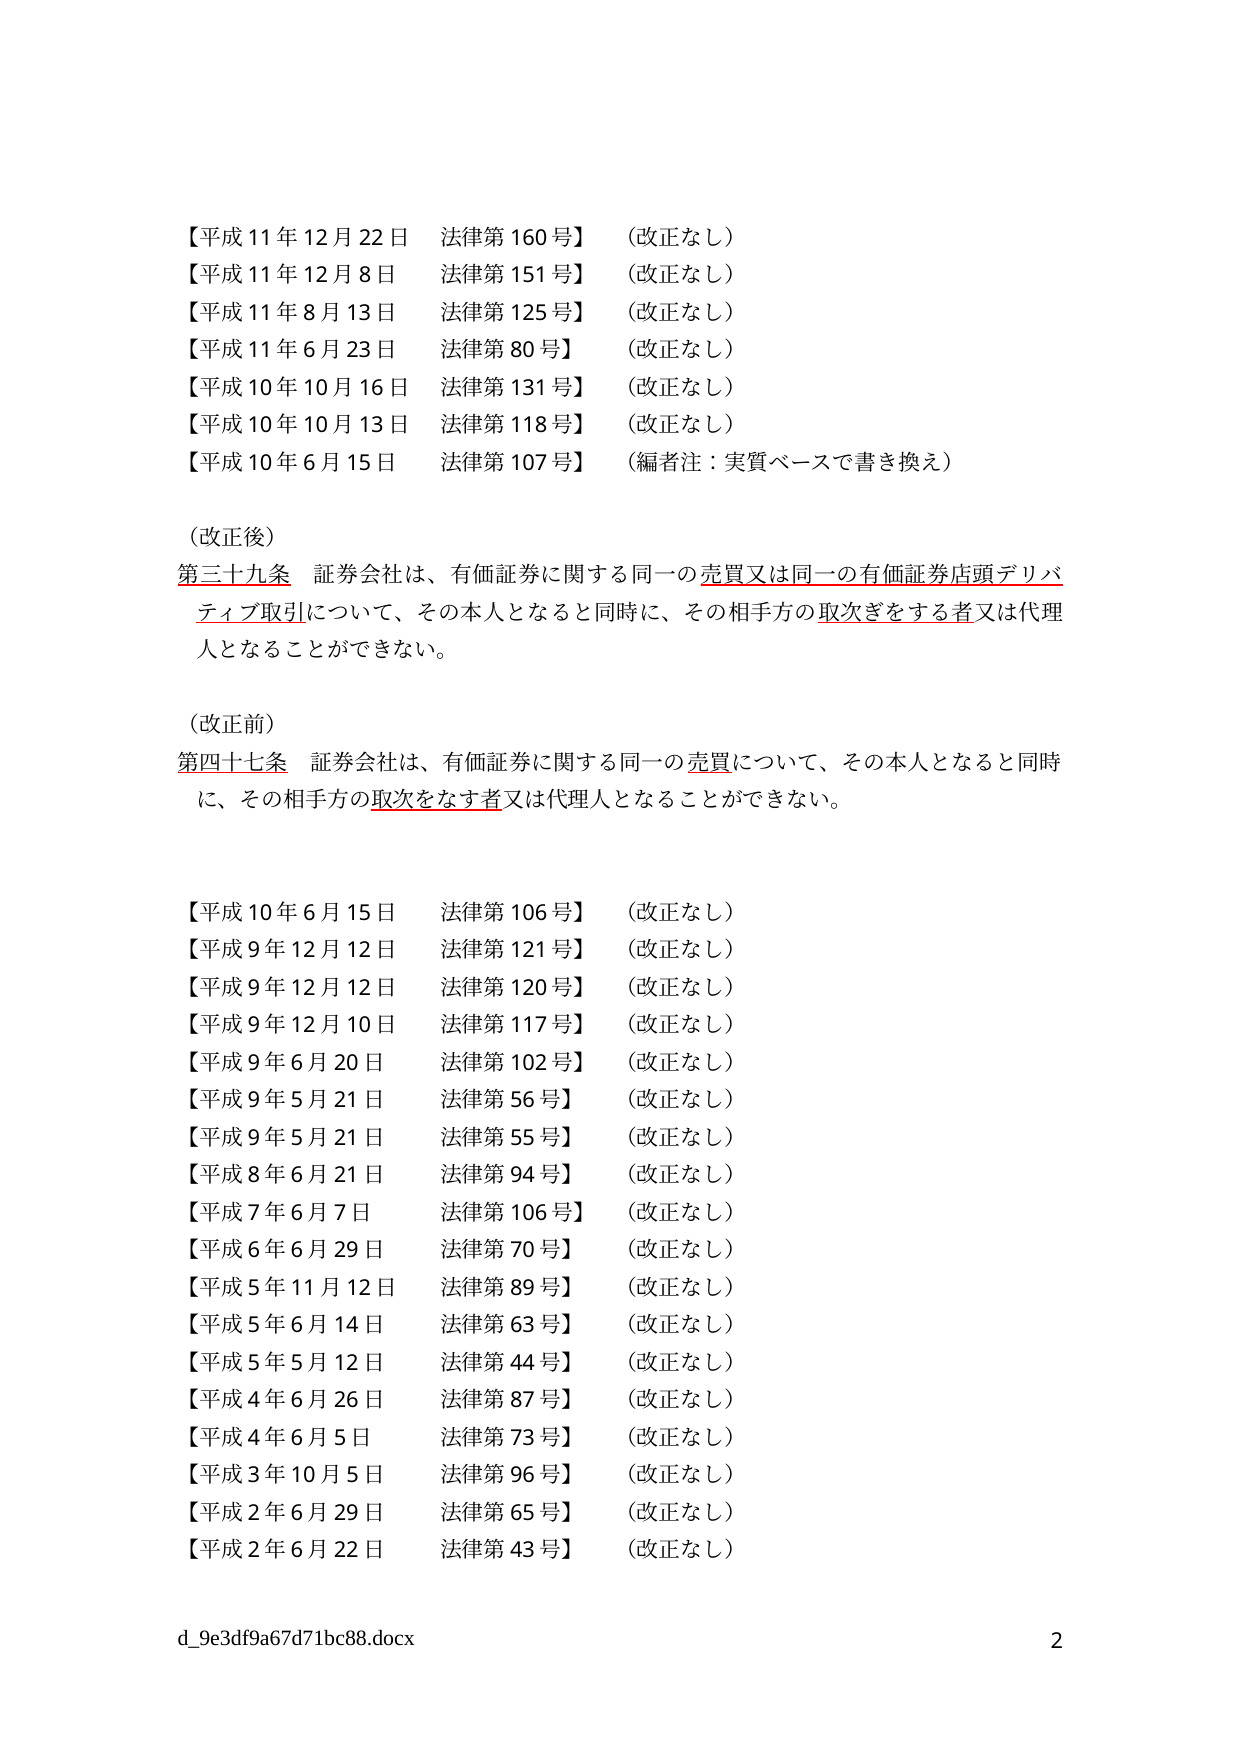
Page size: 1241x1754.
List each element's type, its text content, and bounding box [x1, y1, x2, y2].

text 【平成9年6月20日 法律第102号】 （改正なし） [177, 1042, 1063, 1079]
text 【平成5年11月12日 法律第89号】 （改正なし） [177, 1267, 1063, 1304]
text 【平成11年8月13日 法律第125号】 （改正なし） [177, 292, 1063, 329]
text 【平成10年6月15日 法律第106号】 （改正なし） [177, 892, 1063, 929]
text 【平成11年6月23日 法律第80号】 （改正なし） [177, 329, 1063, 367]
text 【平成11年12月22日 法律第160号】 （改正なし） [177, 217, 1063, 254]
text （改正後） [177, 517, 1063, 554]
text 【平成4年6月5日 法律第73号】 （改正なし） [177, 1417, 1063, 1454]
text 【平成11年12月8日 法律第151号】 （改正なし） [177, 254, 1063, 292]
text 【平成5年5月12日 法律第44号】 （改正なし） [177, 1342, 1063, 1379]
text 【平成6年6月29日 法律第70号】 （改正なし） [177, 1229, 1063, 1267]
text 【平成9年5月21日 法律第56号】 （改正なし） [177, 1079, 1063, 1117]
text 【平成5年6月14日 法律第63号】 （改正なし） [177, 1304, 1063, 1342]
text 【平成9年12月12日 法律第121号】 （改正なし） [177, 929, 1063, 967]
text 【平成10年10月16日 法律第131号】 （改正なし） [177, 367, 1063, 404]
text 【平成3年10月5日 法律第96号】 （改正なし） [177, 1454, 1063, 1492]
text 【平成8年6月21日 法律第94号】 （改正なし） [177, 1154, 1063, 1192]
text 【平成4年6月26日 法律第87号】 （改正なし） [177, 1379, 1063, 1417]
text 【平成9年12月12日 法律第120号】 （改正なし） [177, 967, 1063, 1004]
text 【平成9年5月21日 法律第55号】 （改正なし） [177, 1117, 1063, 1154]
text （改正前） [177, 704, 1063, 742]
text 【平成10年10月13日 法律第118号】 （改正なし） [177, 404, 1063, 442]
text 第三十九条 証券会社は、有価証券に関する同一の売買又は同一の有価証券店頭デリバティブ取引について、その本人となると同時に、その相手方の取次ぎをする者又は代理人となることができない。 [177, 554, 1063, 667]
text 【平成9年12月10日 法律第117号】 （改正なし） [177, 1004, 1063, 1042]
text 【平成2年6月29日 法律第65号】 （改正なし） [177, 1492, 1063, 1529]
text 第四十七条 証券会社は、有価証券に関する同一の売買について、その本人となると同時に、その相手方の取次をなす者又は代理人となることができない。 [177, 742, 1063, 817]
text 【平成2年6月22日 法律第43号】 （改正なし） [177, 1529, 1063, 1567]
text 【平成10年6月15日 法律第107号】 （編者注：実質ベースで書き換え） [177, 442, 1063, 479]
text 【平成7年6月7日 法律第106号】 （改正なし） [177, 1192, 1063, 1229]
